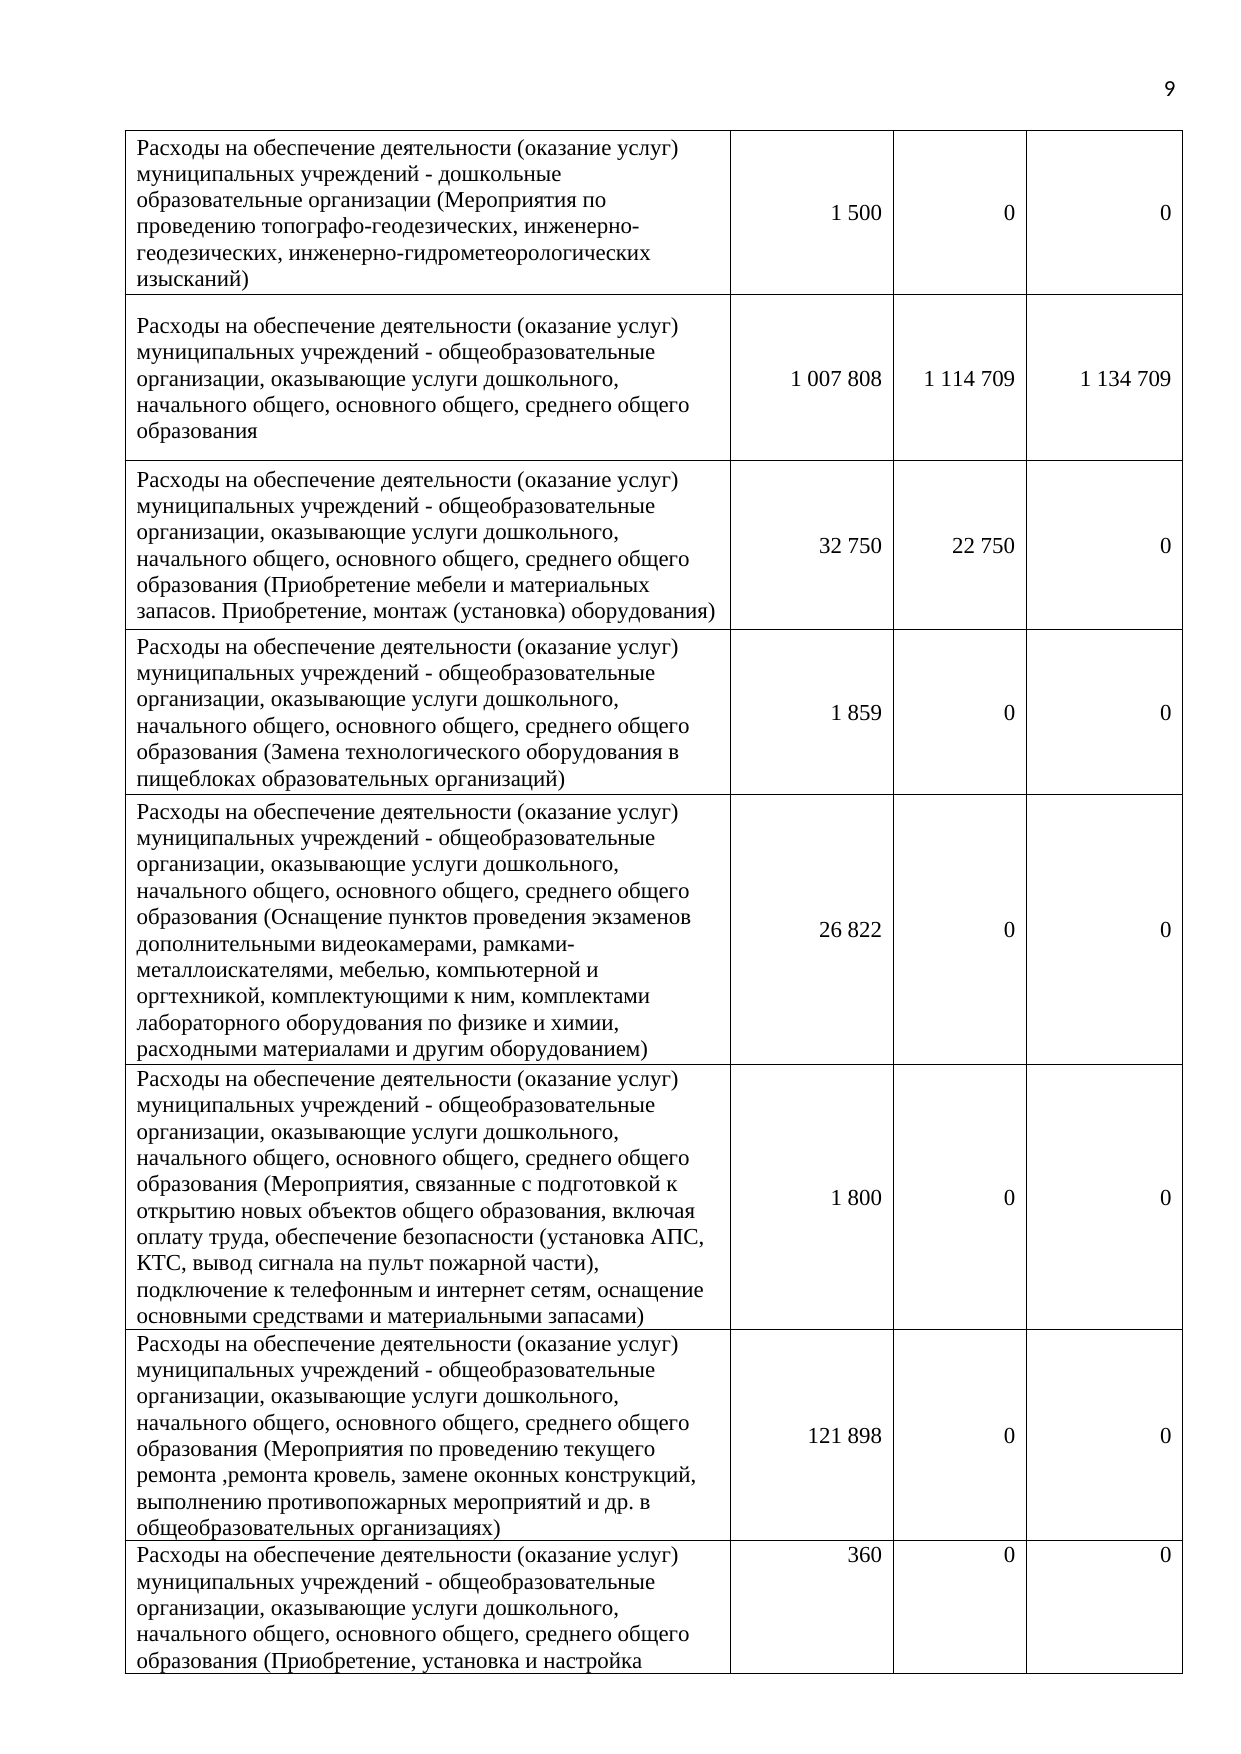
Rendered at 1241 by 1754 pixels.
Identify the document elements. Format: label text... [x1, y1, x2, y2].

table_cell 0 [894, 1065, 1026, 1328]
table_cell 0 [894, 795, 1026, 1064]
table_cell 0 [1027, 461, 1182, 628]
table_cell 1 007 808 [731, 295, 893, 460]
table_cell 32 750 [731, 461, 893, 628]
table_cell 1 134 709 [1027, 295, 1182, 460]
table_cell Расходы на обеспечение деятельности (оказание услуг) муниципальных учреждений - общеобразовательные организации, оказывающие услуги дошкольного, начального общего, основного общего, среднего общего образования (Оснащение пунктов проведения экзаменов дополнительными видеокамерами, рамками-металлоискателями, мебелью, компьютерной и оргтехникой, комплектующими к ним, комплектами лабораторного оборудования по физике и химии, расходными материалами и другим оборудованием) [126, 795, 730, 1064]
table_cell 121 898 [731, 1330, 893, 1540]
table_cell Расходы на обеспечение деятельности (оказание услуг) муниципальных учреждений - общеобразовательные организации, оказывающие услуги дошкольного, начального общего, основного общего, среднего общего образования [126, 295, 730, 460]
table_cell 1 859 [731, 630, 893, 794]
table_cell Расходы на обеспечение деятельности (оказание услуг) муниципальных учреждений - общеобразовательные организации, оказывающие услуги дошкольного, начального общего, основного общего, среднего общего образования (Приобретение мебели и материальных запасов. Приобретение, монтаж (установка) оборудования) [126, 461, 730, 628]
table_cell Расходы на обеспечение деятельности (оказание услуг) муниципальных учреждений - общеобразовательные организации, оказывающие услуги дошкольного, начального общего, основного общего, среднего общего образования (Замена технологического оборудования в пищеблоках образовательных организаций) [126, 630, 730, 794]
table_cell 0 [1027, 1330, 1182, 1540]
table_cell Расходы на обеспечение деятельности (оказание услуг) муниципальных учреждений - общеобразовательные организации, оказывающие услуги дошкольного, начального общего, основного общего, среднего общего образования (Мероприятия по проведению текущего ремонта ,ремонта кровель, замене оконных конструкций, выполнению противопожарных мероприятий и др. в общеобразовательных организациях) [126, 1330, 730, 1540]
table_cell Расходы на обеспечение деятельности (оказание услуг) муниципальных учреждений - общеобразовательные организации, оказывающие услуги дошкольного, начального общего, основного общего, среднего общего образования (Мероприятия, связанные с подготовкой к открытию новых объектов общего образования, включая оплату труда, обеспечение безопасности (установка АПС, КТС, вывод сигнала на пульт пожарной части), подключение к телефонным и интернет сетям, оснащение основными средствами и материальными запасами) [126, 1065, 730, 1328]
table_cell 360 [731, 1541, 893, 1673]
table_cell Расходы на обеспечение деятельности (оказание услуг) муниципальных учреждений - дошкольные образовательные организации (Мероприятия по проведению топографо-геодезических, инженерно-геодезических, инженерно-гидрометеорологических изысканий) [126, 131, 730, 294]
table_cell 0 [1027, 795, 1182, 1064]
table_cell 0 [894, 630, 1026, 794]
table_cell 0 [894, 131, 1026, 294]
table_cell 1 800 [731, 1065, 893, 1328]
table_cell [126, 1541, 730, 1673]
table_cell 0 [894, 1330, 1026, 1540]
table_cell 0 [1027, 1065, 1182, 1328]
table_cell 0 [1027, 131, 1182, 294]
table_cell 22 750 [894, 461, 1026, 628]
table_cell 0 [894, 1541, 1026, 1673]
table_cell 1 114 709 [894, 295, 1026, 460]
table_cell 0 [1027, 630, 1182, 794]
table_cell 1 500 [731, 131, 893, 294]
table_cell 26 822 [731, 795, 893, 1064]
table_cell 0 [1027, 1541, 1182, 1673]
